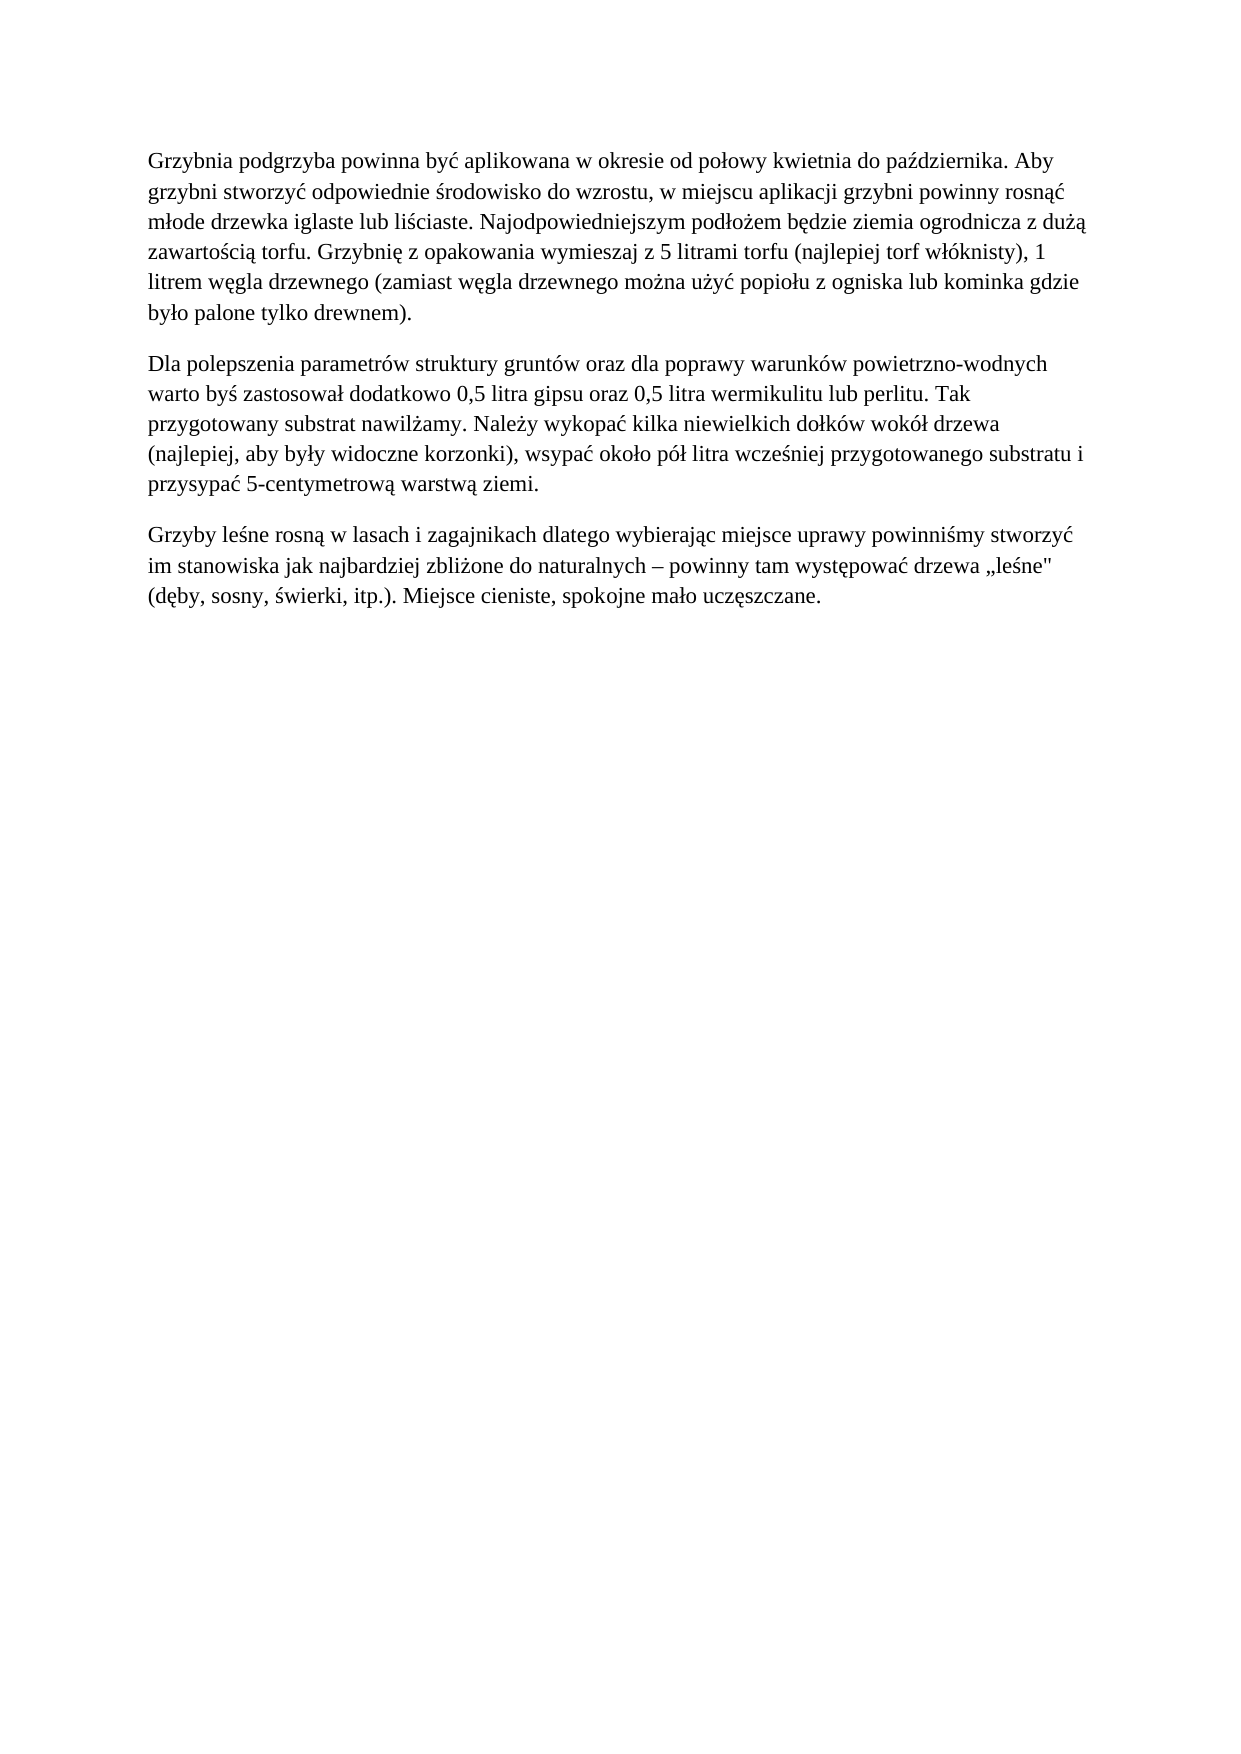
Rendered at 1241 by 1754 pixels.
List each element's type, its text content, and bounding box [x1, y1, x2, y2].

text Dla polepszenia parametrów struktury gruntów oraz dla poprawy warunków powietrzno-wodnych warto byś zastosował dodatkowo 0,5 litra gipsu oraz 0,5 litra wermikulitu lub perlitu. Tak przygotowany substrat nawilżamy. Należy wykopać kilka niewielkich dołków wokół drzewa (najlepiej, aby były widoczne korzonki), wsypać około pół litra wcześniej przygotowanego substratu i przysypać 5-centymetrową warstwą ziemi. [148, 350, 1093, 497]
text Grzybnia podgrzyba powinna być aplikowana w okresie od połowy kwietnia do października. Aby grzybni stworzyć odpowiednie środowisko do wzrostu, w miejscu aplikacji grzybni powinny rosnąć młode drzewka iglaste lub liściaste. Najodpowiedniejszym podłożem będzie ziemia ogrodnicza z dużą zawartością torfu. Grzybnię z opakowania wymieszaj z 5 litrami torfu (najlepiej torf włóknisty), 1 litrem węgla drzewnego (zamiast węgla drzewnego można użyć popiołu z ogniska lub kominka gdzie było palone tylko drewnem). [148, 148, 1093, 325]
text Grzyby leśne rosną w lasach i zagajnikach dlatego wybierając miejsce uprawy powinniśmy stworzyć im stanowiska jak najbardziej zbliżone do naturalnych – powinny tam występować drzewa „leśne" (dęby, sosny, świerki, itp.). Miejsce cieniste, spokojne mało uczęszczane. [148, 522, 1093, 608]
